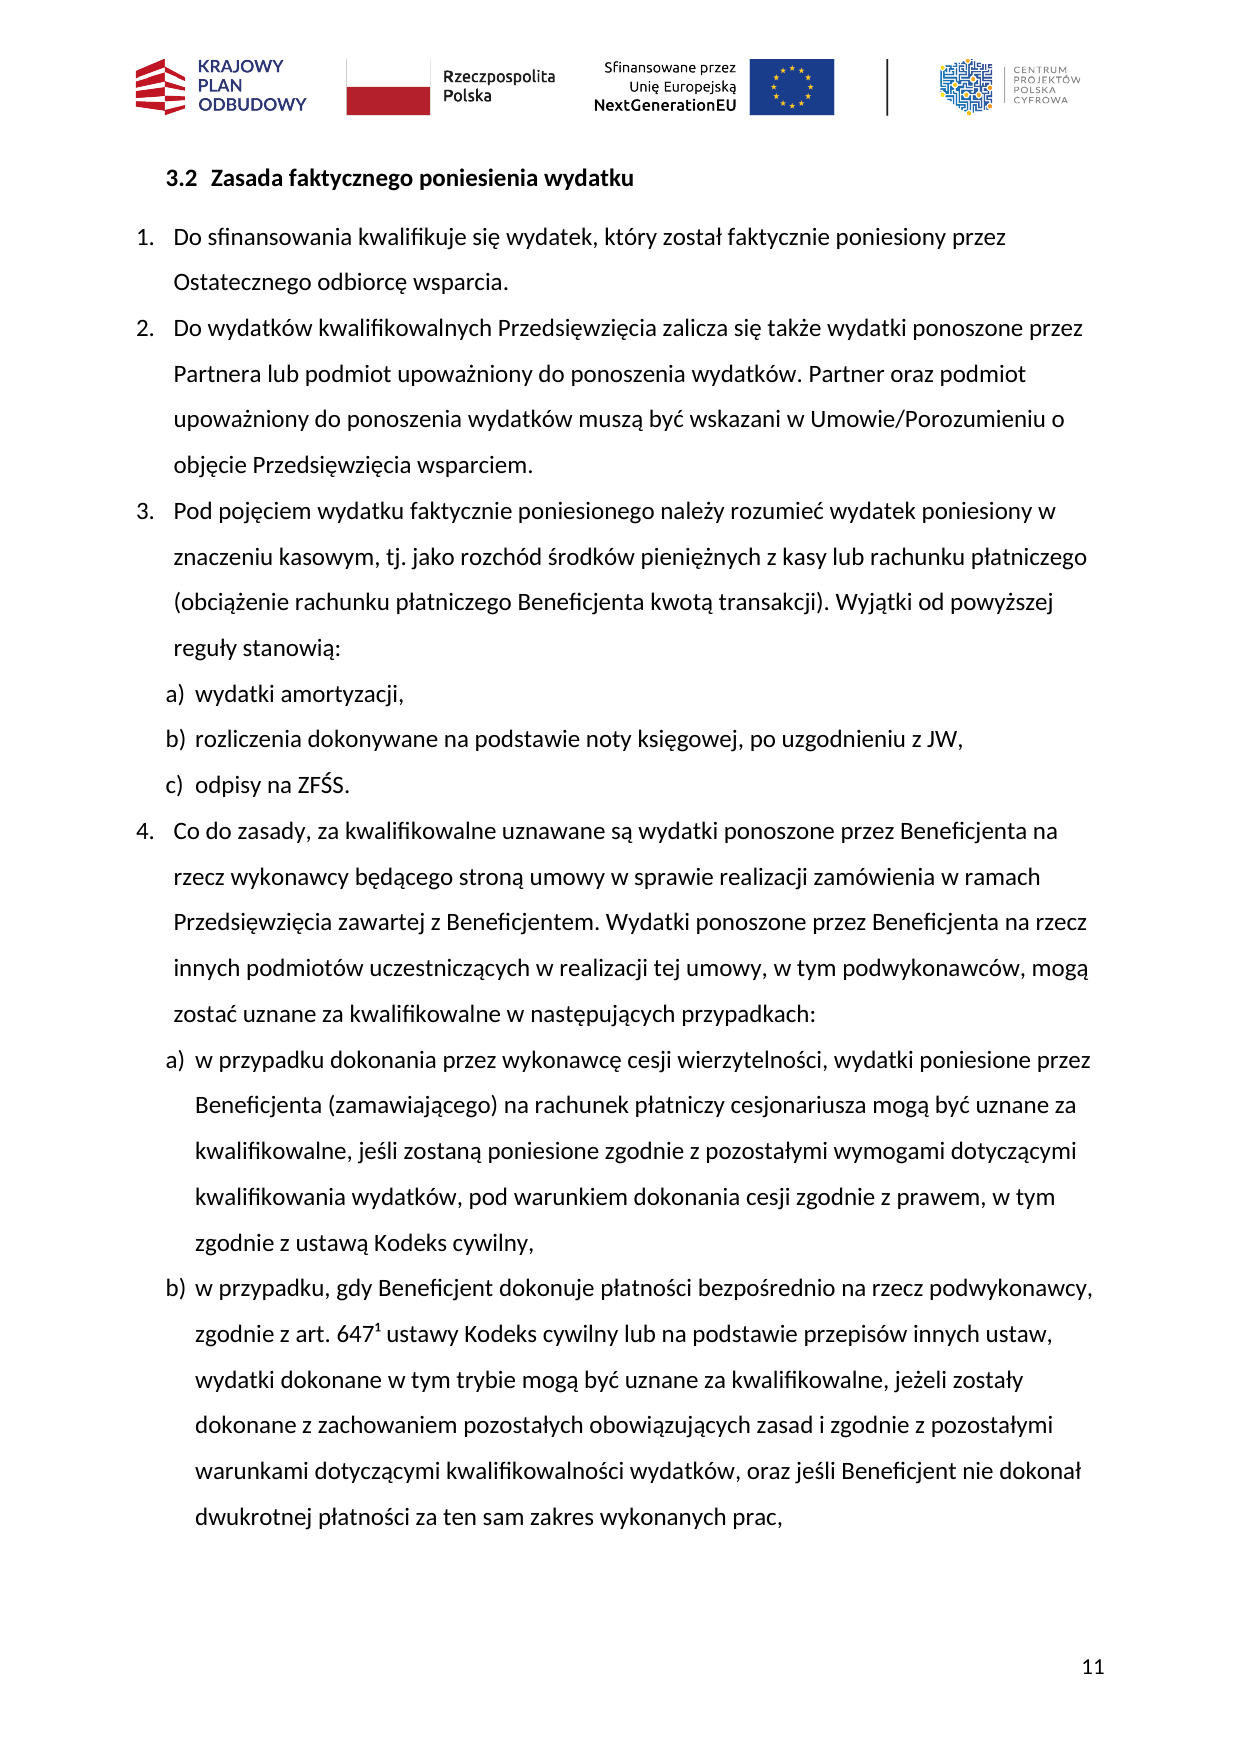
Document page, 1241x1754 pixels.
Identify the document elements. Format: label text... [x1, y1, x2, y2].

list Do wydatków kwalifikowalnych Przedsięwzięcia zalicza się także wydatki ponoszone przez Partnera lub podmiot upoważniony do ponoszenia wydatków. Partner oraz podmiot upoważniony do ponoszenia wydatków muszą być wskazani w Umowie/Porozumieniu o objęcie Przedsięwzięcia wsparciem. [136, 312, 1104, 480]
list wydatki amortyzacji, [165, 678, 1104, 708]
list Co do zasady, za kwalifikowalne uznawane są wydatki ponoszone przez Beneficjenta na rzecz wykonawcy będącego stroną umowy w sprawie realizacji zamówienia w ramach Przedsięwzięcia zawartej z Beneficjentem. Wydatki ponoszone przez Beneficjenta na rzecz innych podmiotów uczestniczących w realizacji tej umowy, w tym podwykonawców, mogą zostać uznane za kwalifikowalne w następujących przypadkach: [136, 815, 1104, 1028]
list rozliczenia dokonywane na podstawie noty księgowej, po uzgodnieniu z JW, [165, 724, 1104, 754]
list Pod pojęciem wydatku faktycznie poniesionego należy rozumieć wydatek poniesiony w znaczeniu kasowym, tj. jako rozchód środków pieniężnych z kasy lub rachunku płatniczego (obciążenie rachunku płatniczego Beneficjenta kwotą transakcji). Wyjątki od powyższej reguły stanowią: [136, 495, 1104, 663]
list Do sfinansowania kwalifikuje się wydatek, który został faktycznie poniesiony przez Ostatecznego odbiorcę wsparcia. [136, 221, 1104, 297]
list w przypadku, gdy Beneficjent dokonuje płatności bezpośrednio na rzecz podwykonawcy, zgodnie z art. 647¹ ustawy Kodeks cywilny lub na podstawie przepisów innych ustaw, wydatki dokonane w tym trybie mogą być uznane za kwalifikowalne, jeżeli zostały dokonane z zachowaniem pozostałych obowiązujących zasad i zgodnie z pozostałymi warunkami dotyczącymi kwalifikowalności wydatków, oraz jeśli Beneficjent nie dokonał dwukrotnej płatności za ten sam zakres wykonanych prac, [165, 1272, 1104, 1532]
picture [135, 59, 1081, 116]
subtitle Zasada faktycznego poniesienia wydatku [165, 162, 1104, 193]
list odpisy na ZFŚS. [165, 769, 1104, 800]
list w przypadku dokonania przez wykonawcę cesji wierzytelności, wydatki poniesione przez Beneficjenta (zamawiającego) na rachunek płatniczy cesjonariusza mogą być uznane za kwalifikowalne, jeśli zostaną poniesione zgodnie z pozostałymi wymogami dotyczącymi kwalifikowania wydatków, pod warunkiem dokonania cesji zgodnie z prawem, w tym zgodnie z ustawą Kodeks cywilny, [165, 1044, 1104, 1257]
